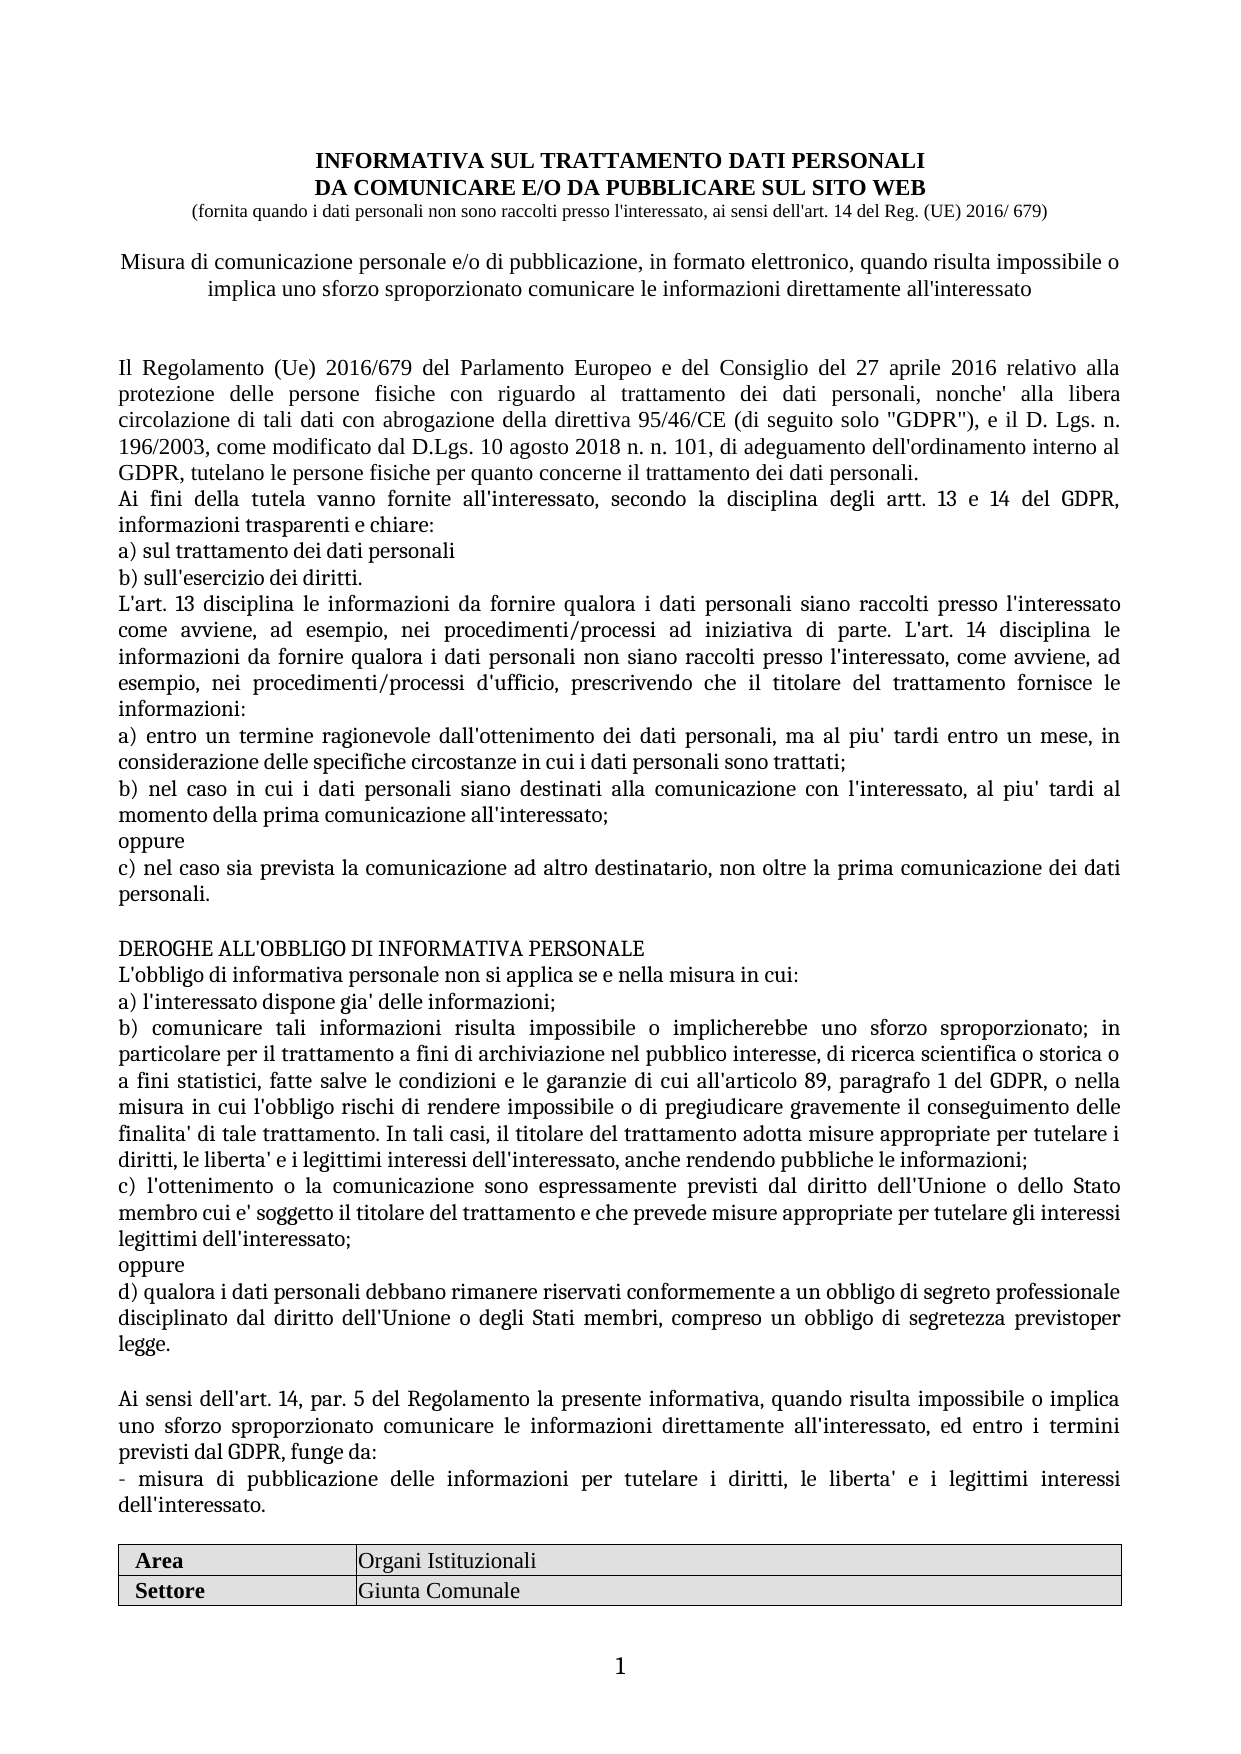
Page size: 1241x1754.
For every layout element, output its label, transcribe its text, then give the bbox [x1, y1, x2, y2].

text oppure [118, 828, 1122, 854]
text a) sul trattamento dei dati personali [118, 538, 1122, 564]
text - misura di pubblicazione delle informazioni per tutelare i diritti, le liberta' e i legittimi interessi dell'interessato. [118, 1465, 1122, 1518]
text Ai fini della tutela vanno fornite all'interessato, secondo la disciplina degli artt. 13 e 14 del GDPR, informazioni trasparenti e chiare: [118, 485, 1122, 538]
text a) entro un termine ragionevole dall'ottenimento dei dati personali, ma al piu' tardi entro un mese, in considerazione delle specifiche circostanze in cui i dati personali sono trattati; [118, 723, 1122, 775]
text L'art. 13 disciplina le informazioni da fornire qualora i dati personali siano raccolti presso l'interessato come avviene, ad esempio, nei procedimenti/processi ad iniziativa di parte. L'art. 14 disciplina le informazioni da fornire qualora i dati personali non siano raccolti presso l'interessato, come avviene, ad esempio, nei procedimenti/processi d'ufficio, prescrivendo che il titolare del trattamento fornisce le informazioni: [118, 591, 1122, 723]
text c) l'ottenimento o la comunicazione sono espressamente previsti dal diritto dell'Unione o dello Stato membro cui e' soggetto il titolare del trattamento e che prevede misure appropriate per tutelare gli interessi legittimi dell'interessato; [118, 1173, 1122, 1252]
table_cell Giunta Comunale [357, 1576, 1121, 1605]
text (fornita quando i dati personali non sono raccolti presso l'interessato, ai sensi dell'art. 14 del Reg. (UE) 2016/ 679) [118, 200, 1122, 222]
text b) nel caso in cui i dati personali siano destinati alla comunicazione con l'interessato, al piu' tardi al momento della prima comunicazione all'interessato; [118, 775, 1122, 828]
table_header Organi Istituzionali [357, 1545, 1121, 1575]
table_cell Settore [119, 1576, 356, 1605]
text L'obbligo di informativa personale non si applica se e nella misura in cui: [118, 962, 1122, 988]
text DEROGHE ALL'OBBLIGO DI INFORMATIVA PERSONALE [118, 936, 1122, 962]
text a) l'interessato dispone gia' delle informazioni; [118, 988, 1122, 1015]
text d) qualora i dati personali debbano rimanere riservati conformemente a un obbligo di segreto professionale disciplinato dal diritto dell'Unione o degli Stati membri, compreso un obbligo di segretezza previstoper legge. [118, 1278, 1122, 1357]
text oppure [118, 1252, 1122, 1278]
text c) nel caso sia prevista la comunicazione ad altro destinatario, non oltre la prima comunicazione dei dati personali. [118, 854, 1122, 907]
text Il Regolamento (Ue) 2016/679 del Parlamento Europeo e del Consiglio del 27 aprile 2016 relativo alla protezione delle persone fisiche con riguardo al trattamento dei dati personali, nonche' alla libera circolazione di tali dati con abrogazione della direttiva 95/46/CE (di seguito solo "GDPR"), e il D. Lgs. n. 196/2003, come modificato dal D.Lgs. 10 agosto 2018 n. n. 101, di adeguamento dell'ordinamento interno al GDPR, tutelano le persone fisiche per quanto concerne il trattamento dei dati personali. [118, 354, 1122, 485]
text Misura di comunicazione personale e/o di pubblicazione, in formato elettronico, quando risulta impossibile o implica uno sforzo sproporzionato comunicare le informazioni direttamente all'interessato [118, 248, 1122, 301]
table_header Area [119, 1545, 356, 1575]
text INFORMATIVA SUL TRATTAMENTO DATI PERSONALI [118, 148, 1122, 174]
text Ai sensi dell'art. 14, par. 5 del Regolamento la presente informativa, quando risulta impossibile o implica uno sforzo sproporzionato comunicare le informazioni direttamente all'interessato, ed entro i termini previsti dal GDPR, funge da: [118, 1386, 1122, 1465]
text DA COMUNICARE E/O DA PUBBLICARE SUL SITO WEB [118, 174, 1122, 200]
text b) comunicare tali informazioni risulta impossibile o implicherebbe uno sforzo sproporzionato; in particolare per il trattamento a fini di archiviazione nel pubblico interesse, di ricerca scientifica o storica o a fini statistici, fatte salve le condizioni e le garanzie di cui all'articolo 89, paragrafo 1 del GDPR, o nella misura in cui l'obbligo rischi di rendere impossibile o di pregiudicare gravemente il conseguimento delle finalita' di tale trattamento. In tali casi, il titolare del trattamento adotta misure appropriate per tutelare i diritti, le liberta' e i legittimi interessi dell'interessato, anche rendendo pubbliche le informazioni; [118, 1015, 1122, 1173]
text b) sull'esercizio dei diritti. [118, 564, 1122, 591]
